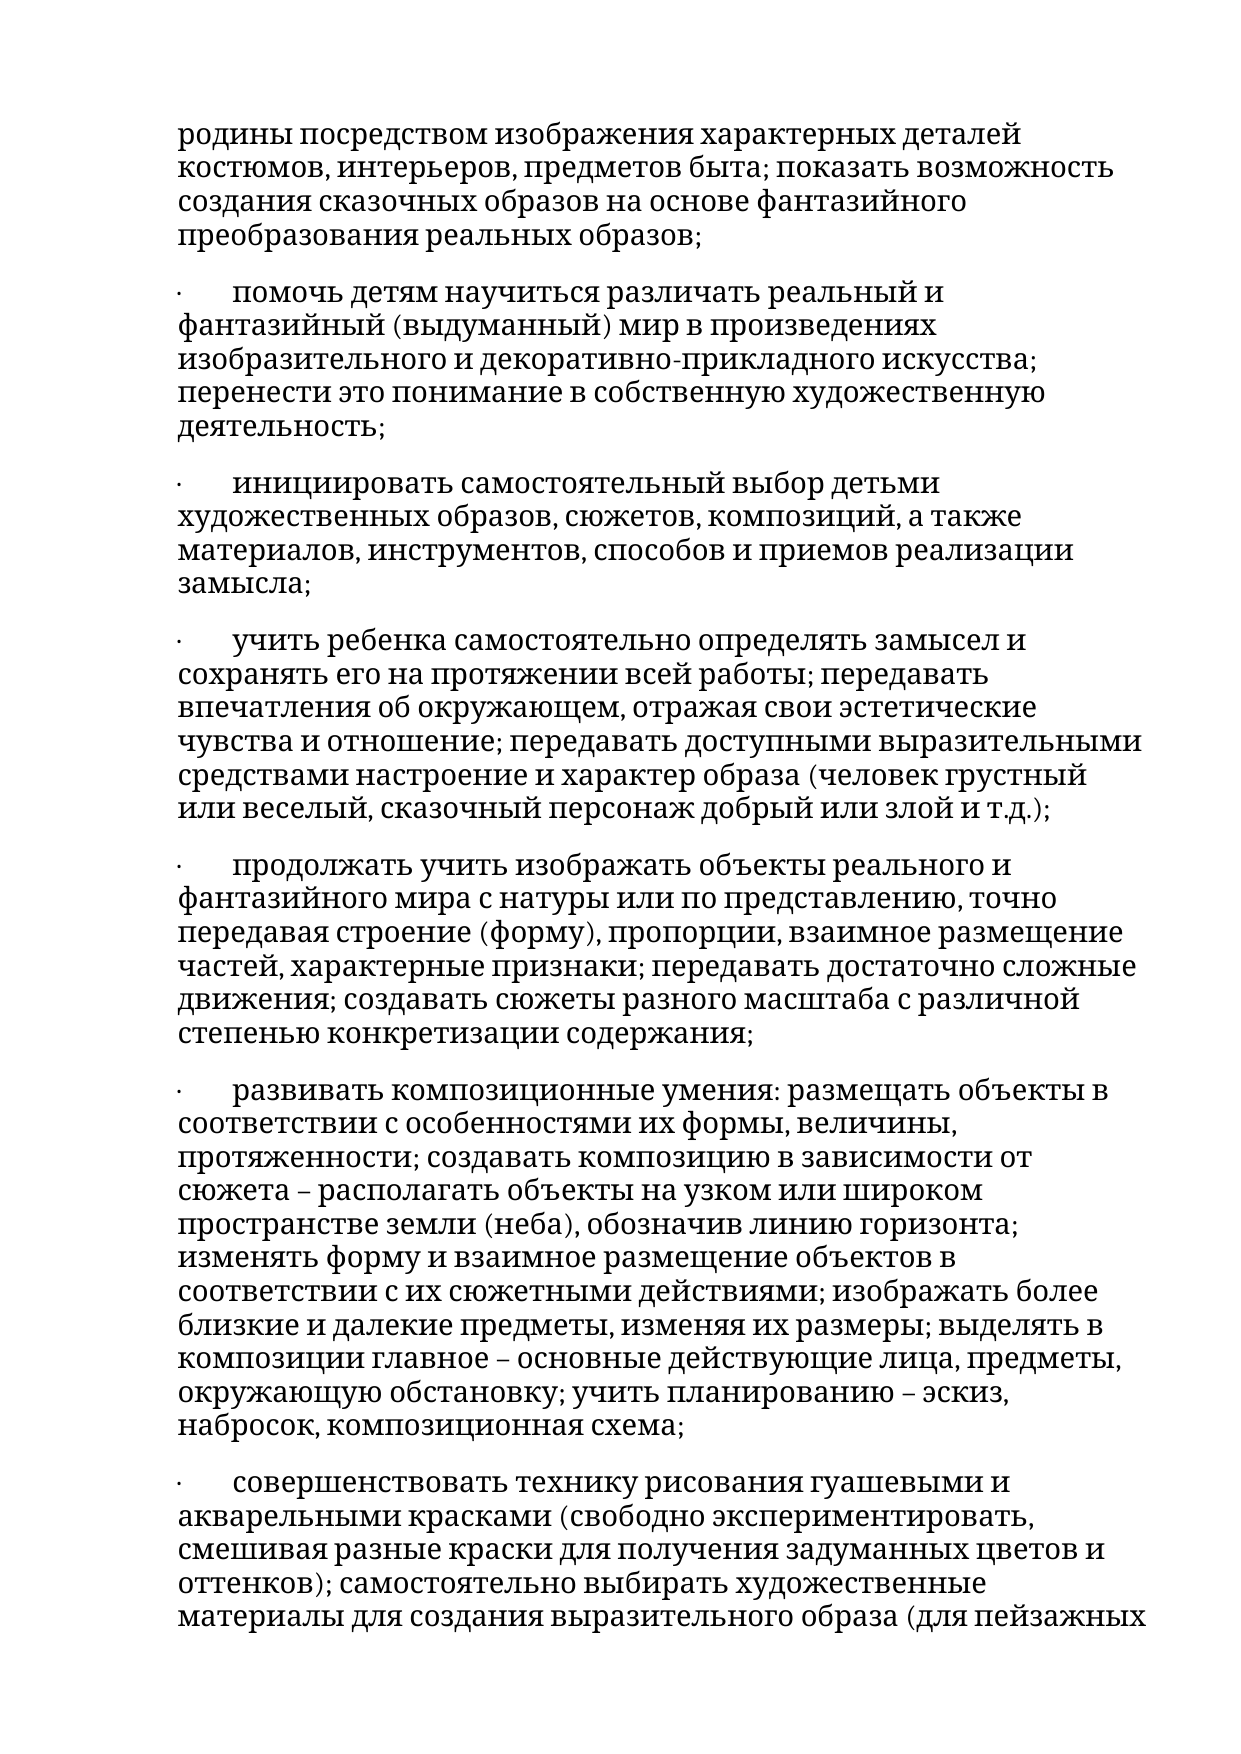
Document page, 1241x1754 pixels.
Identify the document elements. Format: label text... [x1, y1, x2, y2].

text · учить ребенка самостоятельно определять замысел и сохранять его на протяжении всей работы; передавать впечатления об окружающем, отражая свои эстетические чувства и отношение; передавать доступными выразительными средствами настроение и характер образа (человек грустный или веселый, сказочный персонаж добрый или злой и т.д.); [177, 624, 1152, 826]
text · продолжать учить изображать объекты реального и фантазийного мира с натуры или по представлению, точно передавая строение (форму), пропорции, взаимное размещение частей, характерные признаки; передавать достаточно сложные движения; создавать сюжеты разного масштаба с различной степенью конкретизации содержания; [177, 849, 1152, 1050]
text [177, 118, 1152, 252]
text · развивать композиционные умения: размещать объекты в соответствии с особенностями их формы, величины, протяженности; создавать композицию в зависимости от сюжета – располагать объекты на узком или широком пространстве земли (неба), обозначив линию горизонта; изменять форму и взаимное размещение объектов в соответствии с их сюжетными действиями; изображать более близкие и далекие предметы, изменяя их размеры; выделять в композиции главное – основные действующие лица, предметы, окружающую обстановку; учить планированию – эскиз, набросок, композиционная схема; [177, 1074, 1152, 1443]
text · инициировать самостоятельный выбор детьми художественных образов, сюжетов, композиций, а также материалов, инструментов, способов и приемов реализации замысла; [177, 467, 1152, 601]
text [177, 1466, 1152, 1634]
text · помочь детям научиться различать реальный и фантазийный (выдуманный) мир в произведениях изобразительного и декоративно-прикладного искусства; перенести это понимание в собственную художественную деятельность; [177, 276, 1152, 443]
